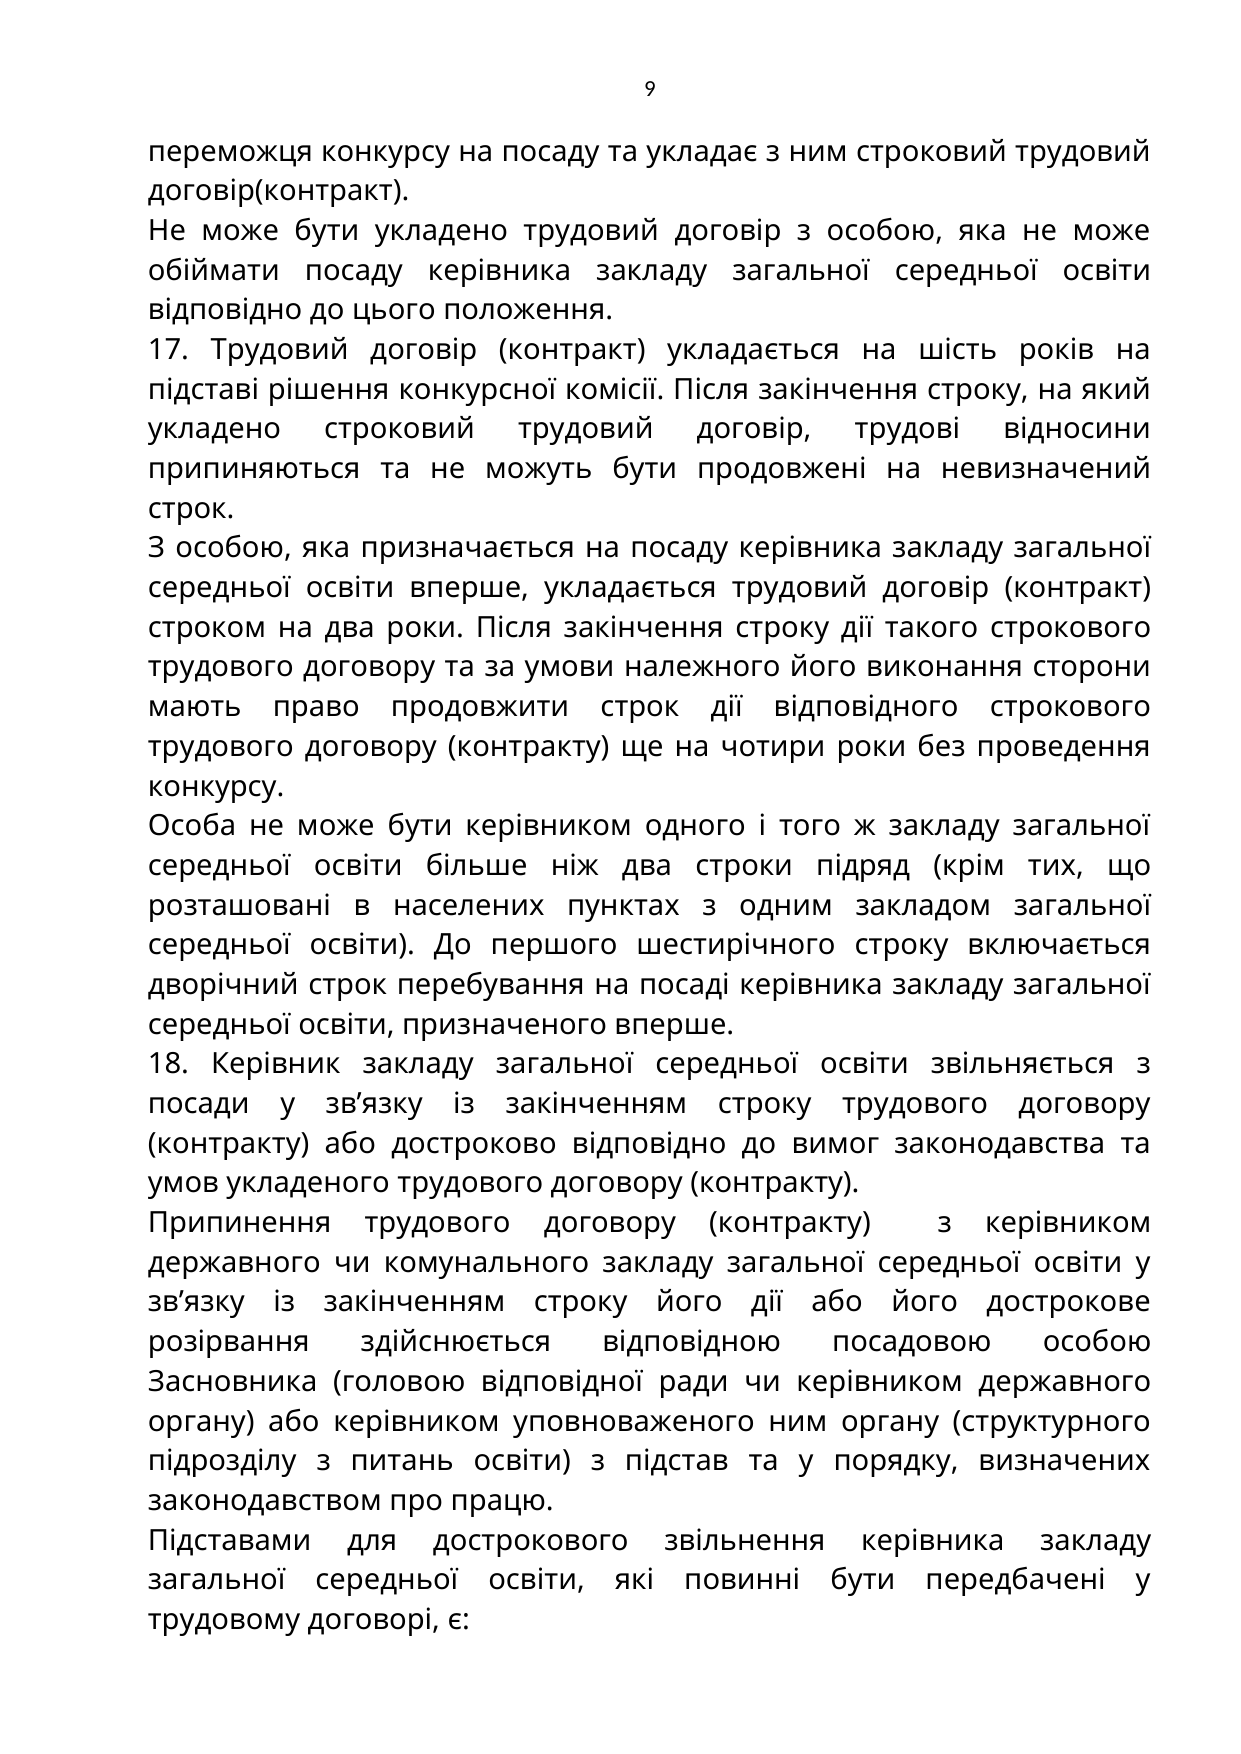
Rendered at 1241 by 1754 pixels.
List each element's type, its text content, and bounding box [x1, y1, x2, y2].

text Не може бути укладено трудовий договір з особою, яка не може обіймати посаду керівника закладу загальної середньої освіти відповідно до цього положення. [148, 209, 1152, 328]
text 18. Керівник закладу загальної середньої освіти звільняється з посади у зв’язку із закінченням строку трудового договору (контракту) або достроково відповідно до вимог законодавства та умов укладеного трудового договору (контракту). [148, 1043, 1152, 1201]
text Припинення трудового договору (контракту) з керівником державного чи комунального закладу загальної середньої освіти у зв’язку із закінченням строку його дії або його дострокове розірвання здійснюється відповідною посадовою особою Засновника (головою відповідної ради чи керівником державного органу) або керівником уповноваженого ним органу (структурного підрозділу з питань освіти) з підстав та у порядку, визначених законодавством про працю. [148, 1201, 1152, 1519]
text 17. Трудовий договір (контракт) укладається на шість років на підставі рішення конкурсної комісії. Після закінчення строку, на який укладено строковий трудовий договір, трудові відносини припиняються та не можуть бути продовжені на невизначений строк. [148, 328, 1152, 527]
text З особою, яка призначається на посаду керівника закладу загальної середньої освіти вперше, укладається трудовий договір (контракт) строком на два роки. Після закінчення строку дії такого строкового трудового договору та за умови належного його виконання сторони мають право продовжити строк дії відповідного строкового трудового договору (контракту) ще на чотири роки без проведення конкурсу. [148, 527, 1152, 804]
text Підставами для дострокового звільнення керівника закладу загальної середньої освіти, які повинні бути передбачені у трудовому договорі, є: [148, 1519, 1152, 1638]
text Особа не може бути керівником одного і того ж закладу загальної середньої освіти більше ніж два строки підряд (крім тих, що розташовані в населених пунктах з одним закладом загальної середньої освіти). До першого шестирічного строку включається дворічний строк перебування на посаді керівника закладу загальної середньої освіти, призначеного вперше. [148, 804, 1152, 1043]
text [148, 130, 1152, 209]
